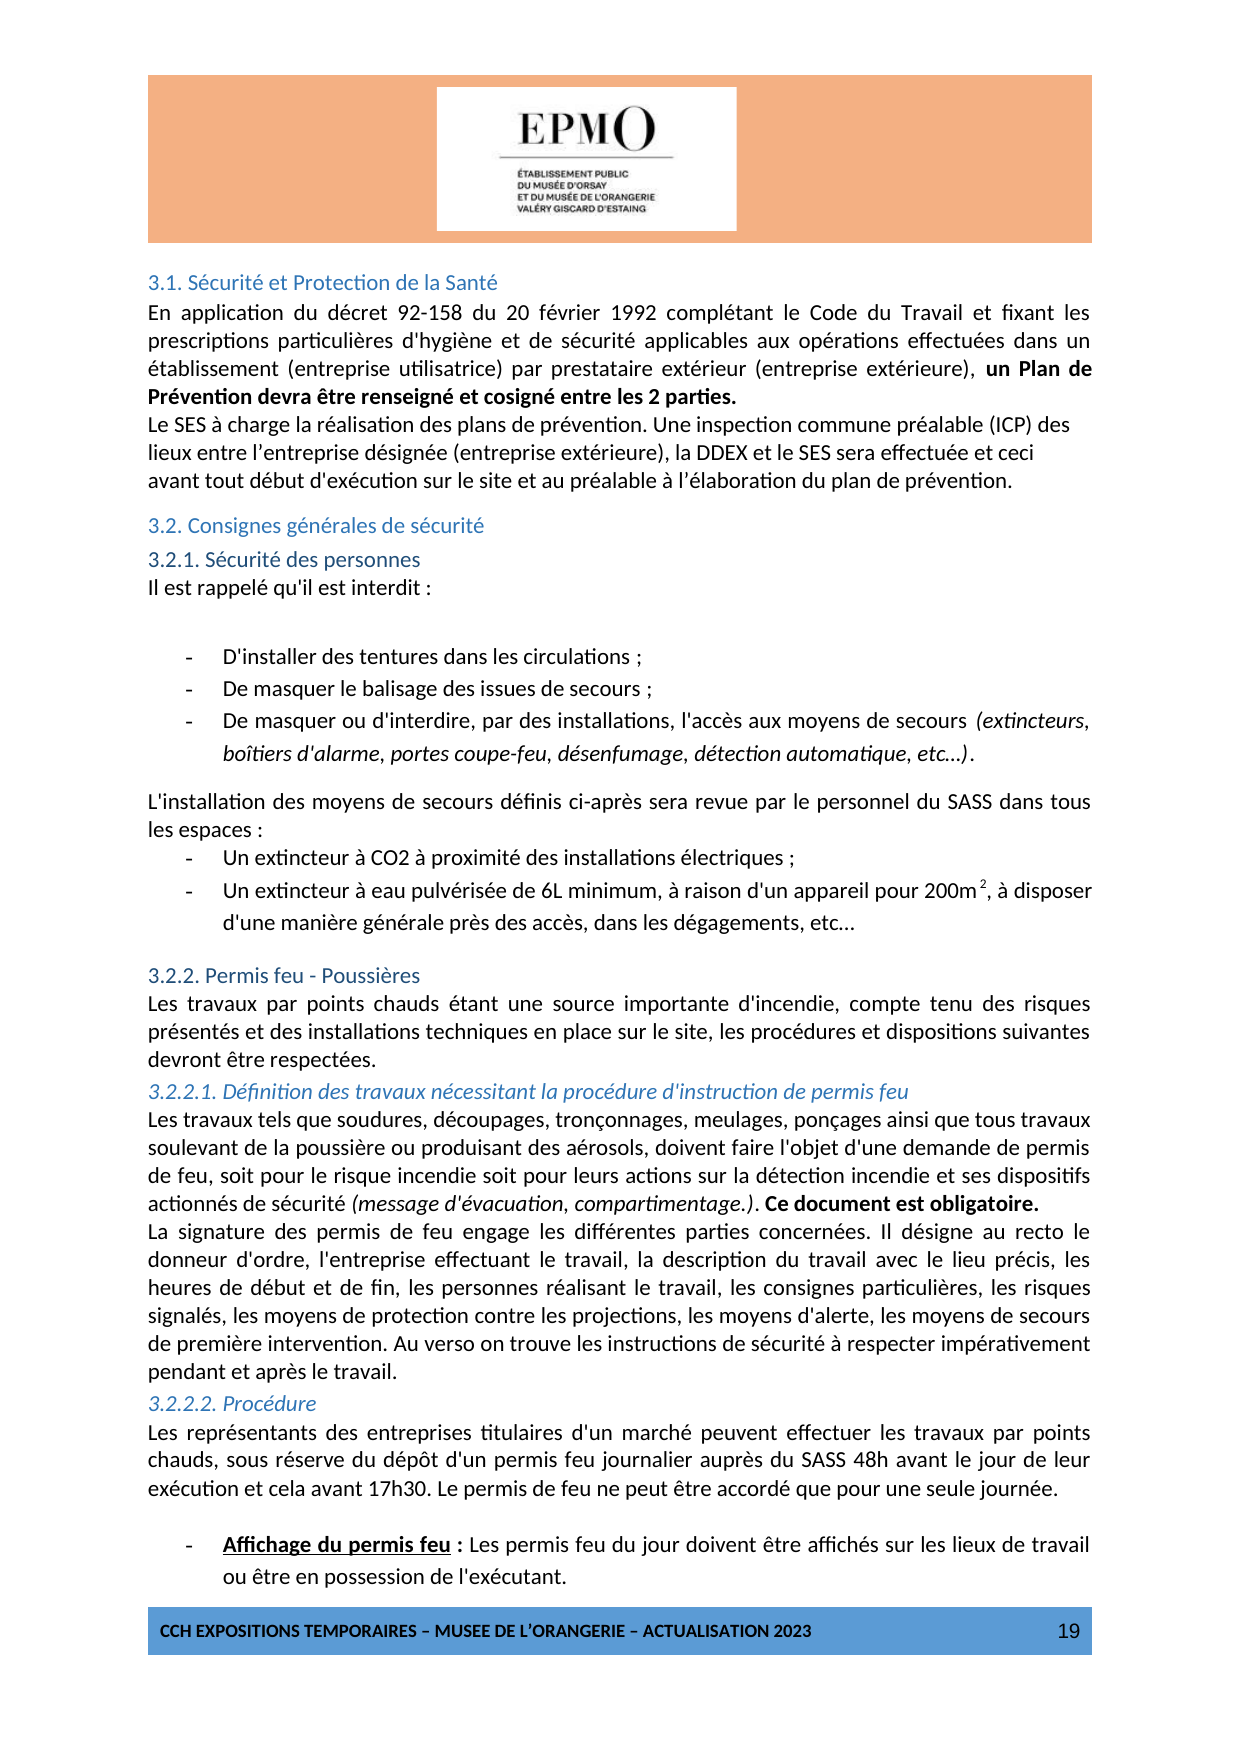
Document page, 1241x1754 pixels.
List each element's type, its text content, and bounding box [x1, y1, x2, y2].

text Il est rappelé qu'il est interdit : [148, 573, 1092, 602]
list Un extincteur à eau pulvérisée de 6L minimum, à raison d'un appareil pour 200m2, à disposer d'une manière générale près des accès, dans les dégagements, etc… [185, 876, 1092, 936]
list De masquer ou d'interdire, par des installations, l'accès aux moyens de secours (extincteurs, boîtiers d'alarme, portes coupe-feu, désenfumage, détection automatique, etc…). [185, 706, 1092, 767]
text La signature des permis de feu engage les différentes parties concernées. Il désigne au recto le donneur d'ordre, l'entreprise effectuant le travail, la description du travail avec le lieu précis, les heures de début et de fin, les personnes réalisant le travail, les consignes particulières, les risques signalés, les moyens de protection contre les projections, les moyens d'alerte, les moyens de secours de première intervention. Au verso on trouve les instructions de sécurité à respecter impérativement pendant et après le travail. [148, 1217, 1092, 1385]
subtitle 3.2.1. Sécurité des personnes [148, 546, 1092, 573]
subtitle 3.2.2.1. Définition des travaux nécessitant la procédure d'instruction de permis feu [148, 1077, 1092, 1105]
text Les représentants des entreprises titulaires d'un marché peuvent effectuer les travaux par points chauds, sous réserve du dépôt d'un permis feu journalier auprès du SASS 48h avant le jour de leur exécution et cela avant 17h30. Le permis de feu ne peut être accordé que pour une seule journée. [148, 1418, 1092, 1502]
text Le SES à charge la réalisation des plans de prévention. Une inspection commune préalable (ICP) des lieux entre l’entreprise désignée (entreprise extérieure), la DDEX et le SES sera effectuée et ceci avant tout début d'exécution sur le site et au préalable à l’élaboration du plan de prévention. [148, 410, 1092, 494]
text L'installation des moyens de secours définis ci-après sera revue par le personnel du SASS dans tous les espaces : [148, 787, 1092, 843]
subtitle 3.1. Sécurité et Protection de la Santé [148, 268, 1092, 296]
list D'installer des tentures dans les circulations ; [185, 642, 1092, 670]
subtitle 3.2.2. Permis feu - Poussières [148, 961, 1092, 989]
picture [436, 87, 737, 231]
text Les travaux par points chauds étant une source importante d'incendie, compte tenu des risques présentés et des installations techniques en place sur le site, les procédures et dispositions suivantes devront être respectées. [148, 989, 1092, 1073]
text Les travaux tels que soudures, découpages, tronçonnages, meulages, ponçages ainsi que tous travaux soulevant de la poussière ou produisant des aérosols, doivent faire l'objet d'une demande de permis de feu, soit pour le risque incendie soit pour leurs actions sur la détection incendie et ses dispositifs actionnés de sécurité (message d'évacuation, compartimentage.). Ce document est obligatoire. [148, 1105, 1092, 1217]
text En application du décret 92-158 du 20 février 1992 complétant le Code du Travail et fixant les prescriptions particulières d'hygiène et de sécurité applicables aux opérations effectuées dans un établissement (entreprise utilisatrice) par prestataire extérieur (entreprise extérieure), un Plan de Prévention devra être renseigné et cosigné entre les 2 parties. [148, 298, 1092, 410]
list De masquer le balisage des issues de secours ; [185, 674, 1092, 702]
list Un extincteur à CO2 à proximité des installations électriques ; [185, 843, 1092, 872]
list Affichage du permis feu : Les permis feu du jour doivent être affichés sur les lieux de travail ou être en possession de l'exécutant. [185, 1530, 1092, 1590]
subtitle 3.2.2.2. Procédure [148, 1389, 1092, 1418]
subtitle 3.2. Consignes générales de sécurité [148, 511, 1092, 539]
